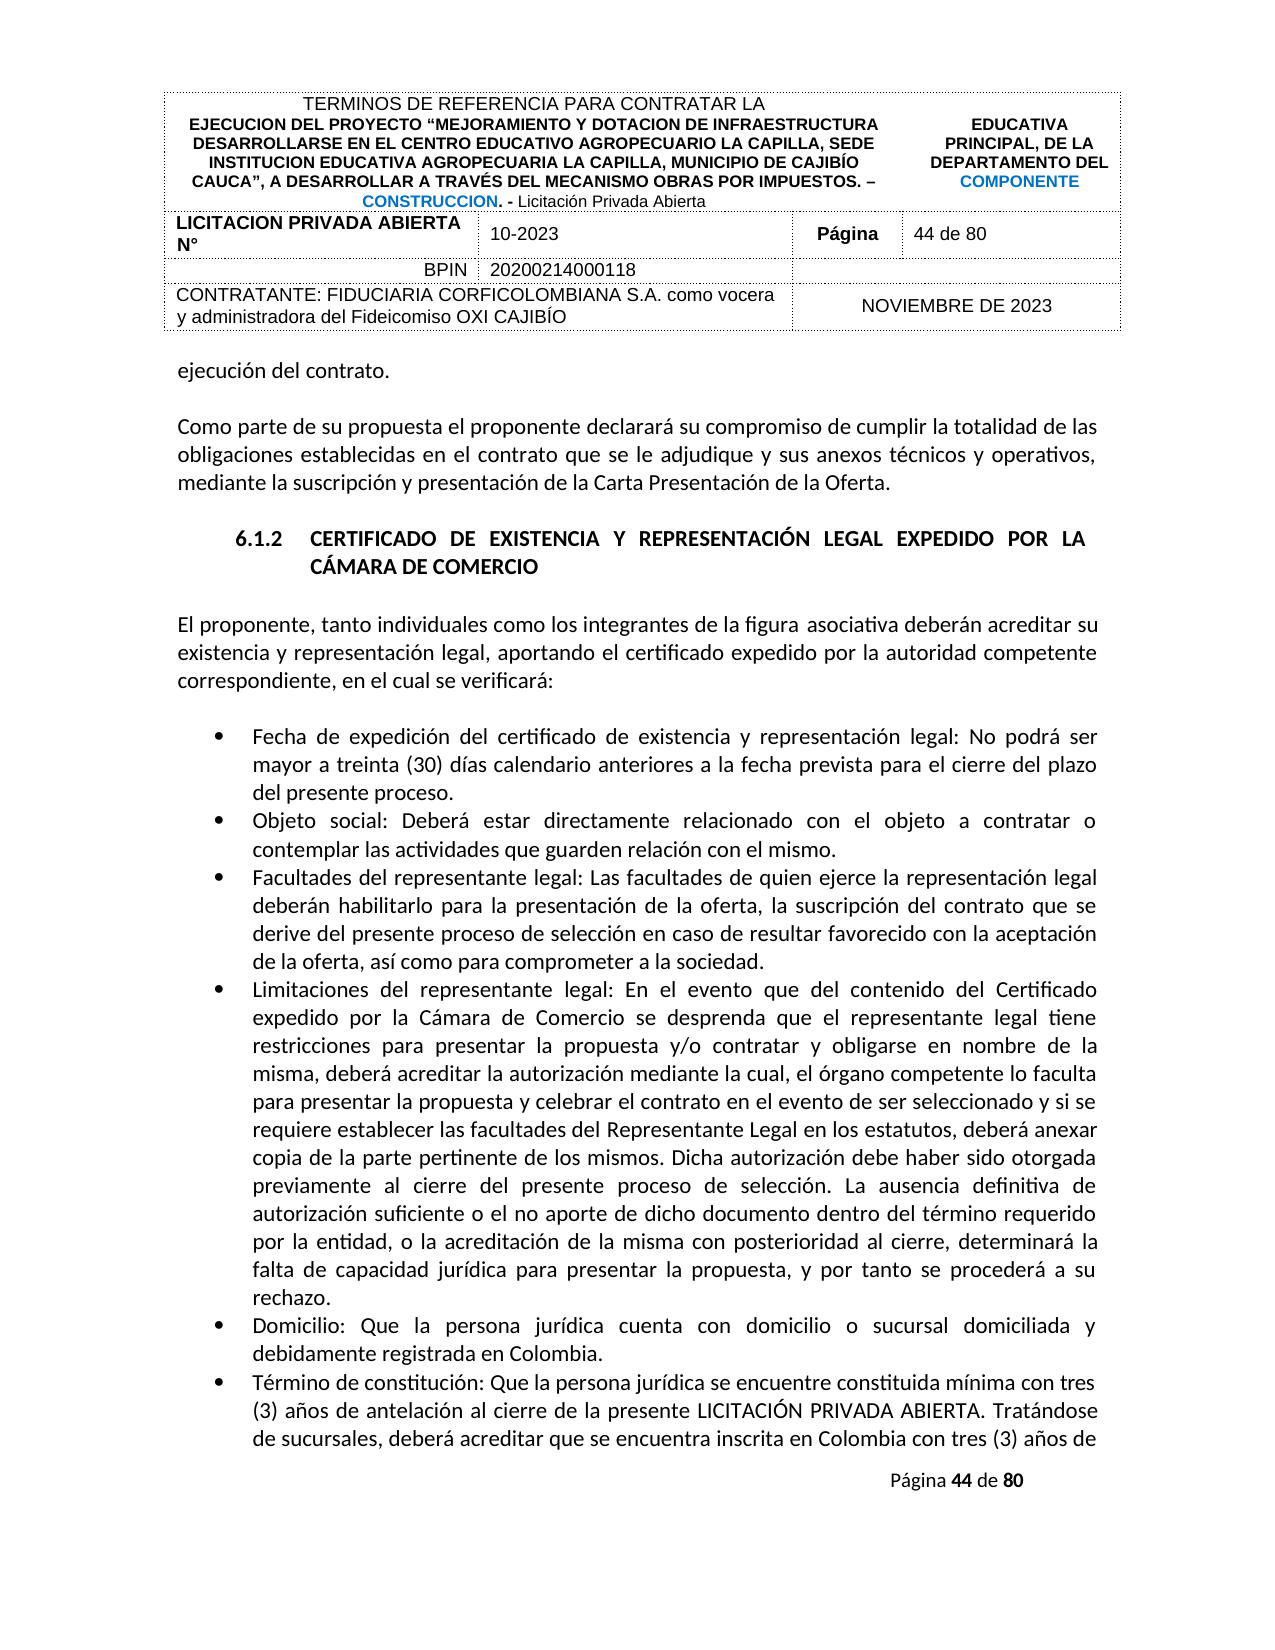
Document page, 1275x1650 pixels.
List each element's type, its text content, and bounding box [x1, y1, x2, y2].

list Facultades del representante legal: Las facultades de quien ejerce la representación legal deberán habilitarlo para la presentación de la oferta, la suscripción del contrato que se derive del presente proceso de selección en caso de resultar favorecido con la aceptación de la oferta, así como para comprometer a la sociedad. [215, 863, 1098, 975]
list Objeto social: Deberá estar directamente relacionado con el objeto a contratar o contemplar las actividades que guarden relación con el mismo. [215, 807, 1098, 863]
subtitle CERTIFICADO DE EXISTENCIA Y REPRESENTACIÓN LEGAL EXPEDIDO POR LA CÁMARA DE COMERCIO [235, 524, 1098, 580]
list Fecha de expedición del certificado de existencia y representación legal: No podrá ser mayor a treinta (30) días calendario anteriores a la fecha prevista para el cierre del plazo del presente proceso. [215, 722, 1098, 807]
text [177, 356, 1098, 384]
text El proponente, tanto individuales como los integrantes de la figura asociativa deberán acreditar su existencia y representación legal, aportando el certificado expedido por la autoridad competente correspondiente, en el cual se verificará: [177, 611, 1098, 694]
text Como parte de su propuesta el proponente declarará su compromiso de cumplir la totalidad de las obligaciones establecidas en el contrato que se le adjudique y sus anexos técnicos y operativos, mediante la suscripción y presentación de la Carta Presentación de la Oferta. [177, 412, 1098, 496]
list Limitaciones del representante legal: En el evento que del contenido del Certificado expedido por la Cámara de Comercio se desprenda que el representante legal tiene restricciones para presentar la propuesta y/o contratar y obligarse en nombre de la misma, deberá acreditar la autorización mediante la cual, el órgano competente lo faculta para presentar la propuesta y celebrar el contrato en el evento de ser seleccionado y si se requiere establecer las facultades del Representante Legal en los estatutos, deberá anexar copia de la parte pertinente de los mismos. Dicha autorización debe haber sido otorgada previamente al cierre del presente proceso de selección. La ausencia definitiva de autorización suficiente o el no aporte de dicho documento dentro del término requerido por la entidad, o la acreditación de la misma con posterioridad al cierre, determinará la falta de capacidad jurídica para presentar la propuesta, y por tanto se procederá a su rechazo. [215, 975, 1098, 1311]
list Término de constitución: Que la persona jurídica se encuentre constituida mínima con tres [215, 1367, 1121, 1396]
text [252, 1396, 1098, 1452]
list Domicilio: Que la persona jurídica cuenta con domicilio o sucursal domiciliada y debidamente registrada en Colombia. [215, 1311, 1098, 1367]
